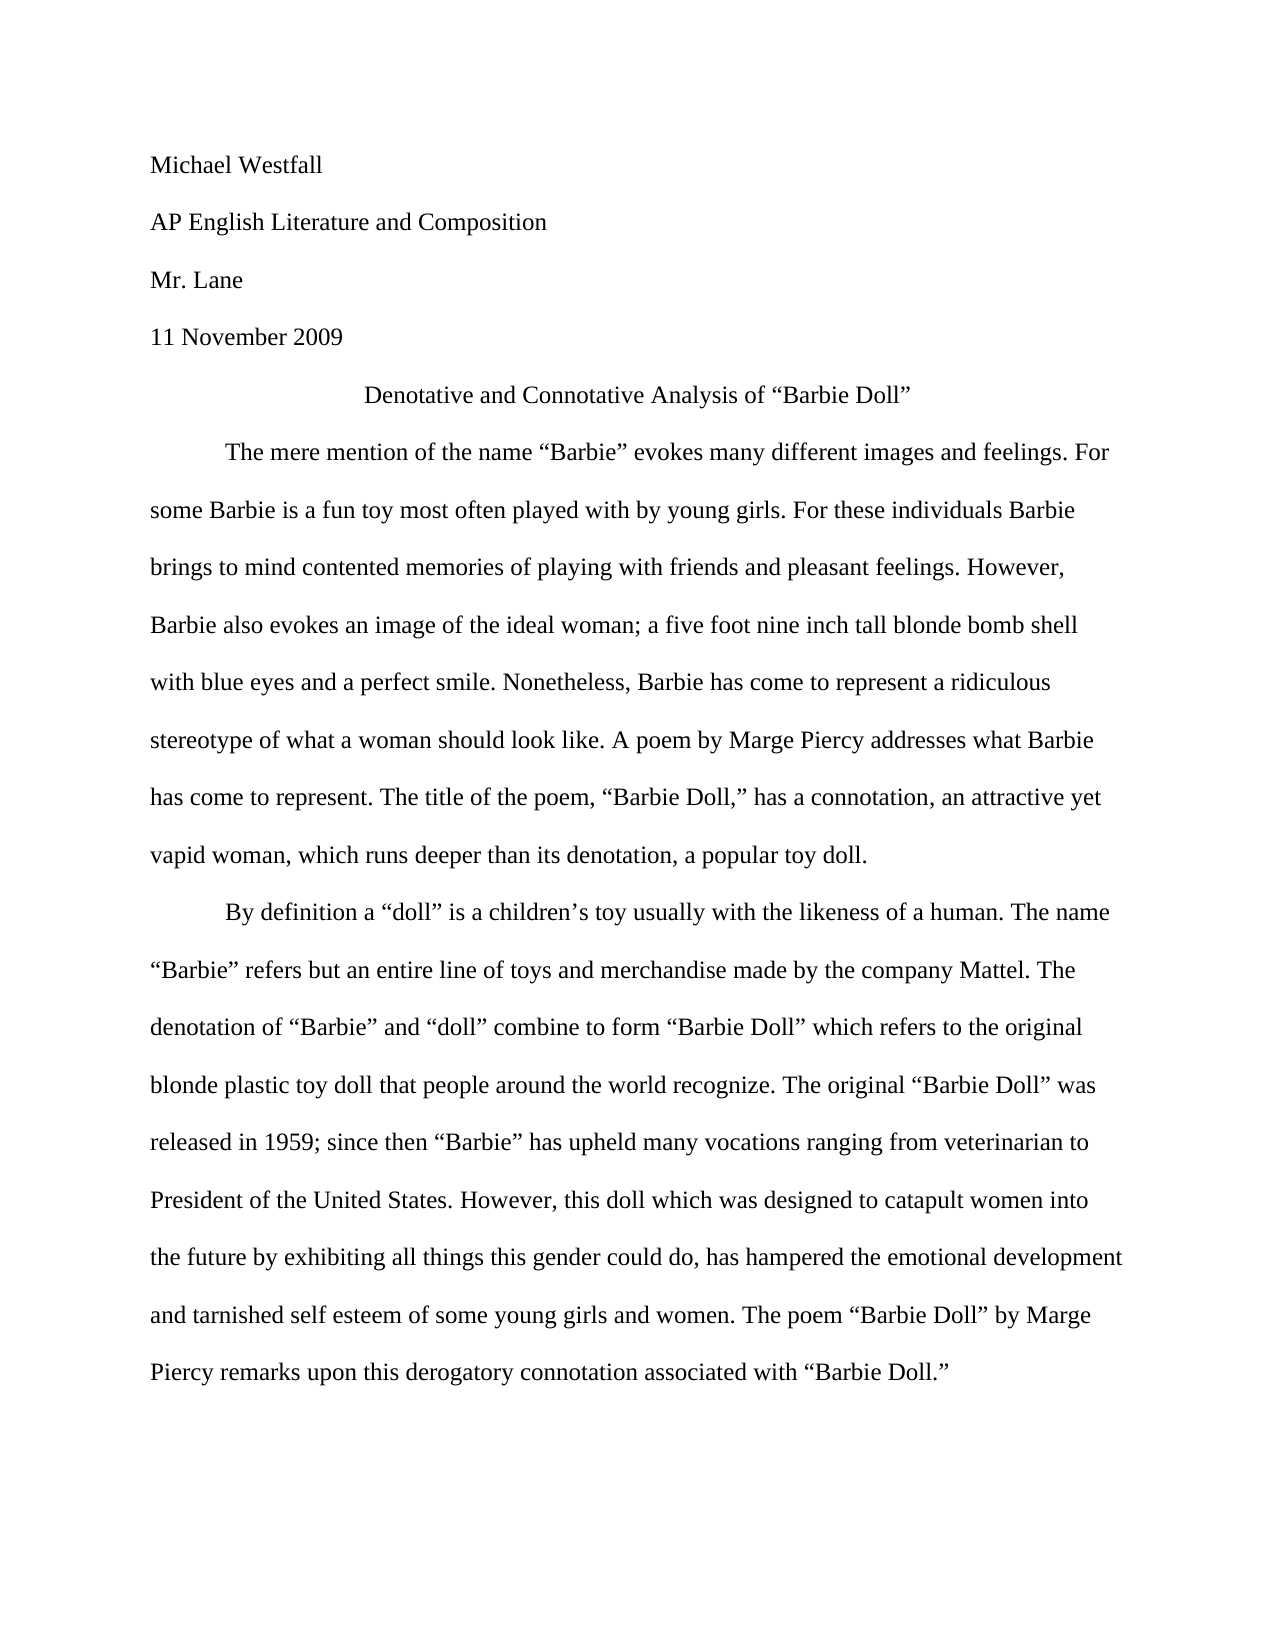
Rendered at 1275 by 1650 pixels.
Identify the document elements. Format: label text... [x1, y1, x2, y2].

text By definition a “doll” is a children’s toy usually with the likeness of a human. The name “Barbie” refers but an entire line of toys and merchandise made by the company Mattel. The denotation of “Barbie” and “doll” combine to form “Barbie Doll” which refers to the original blonde plastic toy doll that people around the world recognize. The original “Barbie Doll” was released in 1959; since then “Barbie” has upheld many vocations ranging from veterinarian to President of the United States. However, this doll which was designed to catapult women into the future by exhibiting all things this gender could do, has hampered the emotional development and tarnished self esteem of some young girls and women. The poem “Barbie Doll” by Marge Piercy remarks upon this derogatory connotation associated with “Barbie Doll.” [150, 897, 1125, 1386]
text 11 November 2009 [150, 322, 1125, 351]
text AP English Literature and Composition [150, 207, 1125, 236]
text Denotative and Connotative Analysis of “Barbie Doll” [150, 380, 1125, 409]
text Michael Westfall [150, 150, 1125, 179]
text The mere mention of the name “Barbie” evokes many different images and feelings. For some Barbie is a fun toy most often played with by young girls. For these individuals Barbie brings to mind contented memories of playing with friends and pleasant feelings. However, Barbie also evokes an image of the ideal woman; a five foot nine inch tall blonde bomb shell with blue eyes and a perfect smile. Nonetheless, Barbie has come to represent a ridiculous stereotype of what a woman should look like. A poem by Marge Piercy addresses what Barbie has come to represent. The title of the poem, “Barbie Doll,” has a connotation, an attractive yet vapid woman, which runs deeper than its denotation, a popular toy doll. [150, 437, 1125, 869]
text Mr. Lane [150, 265, 1125, 294]
